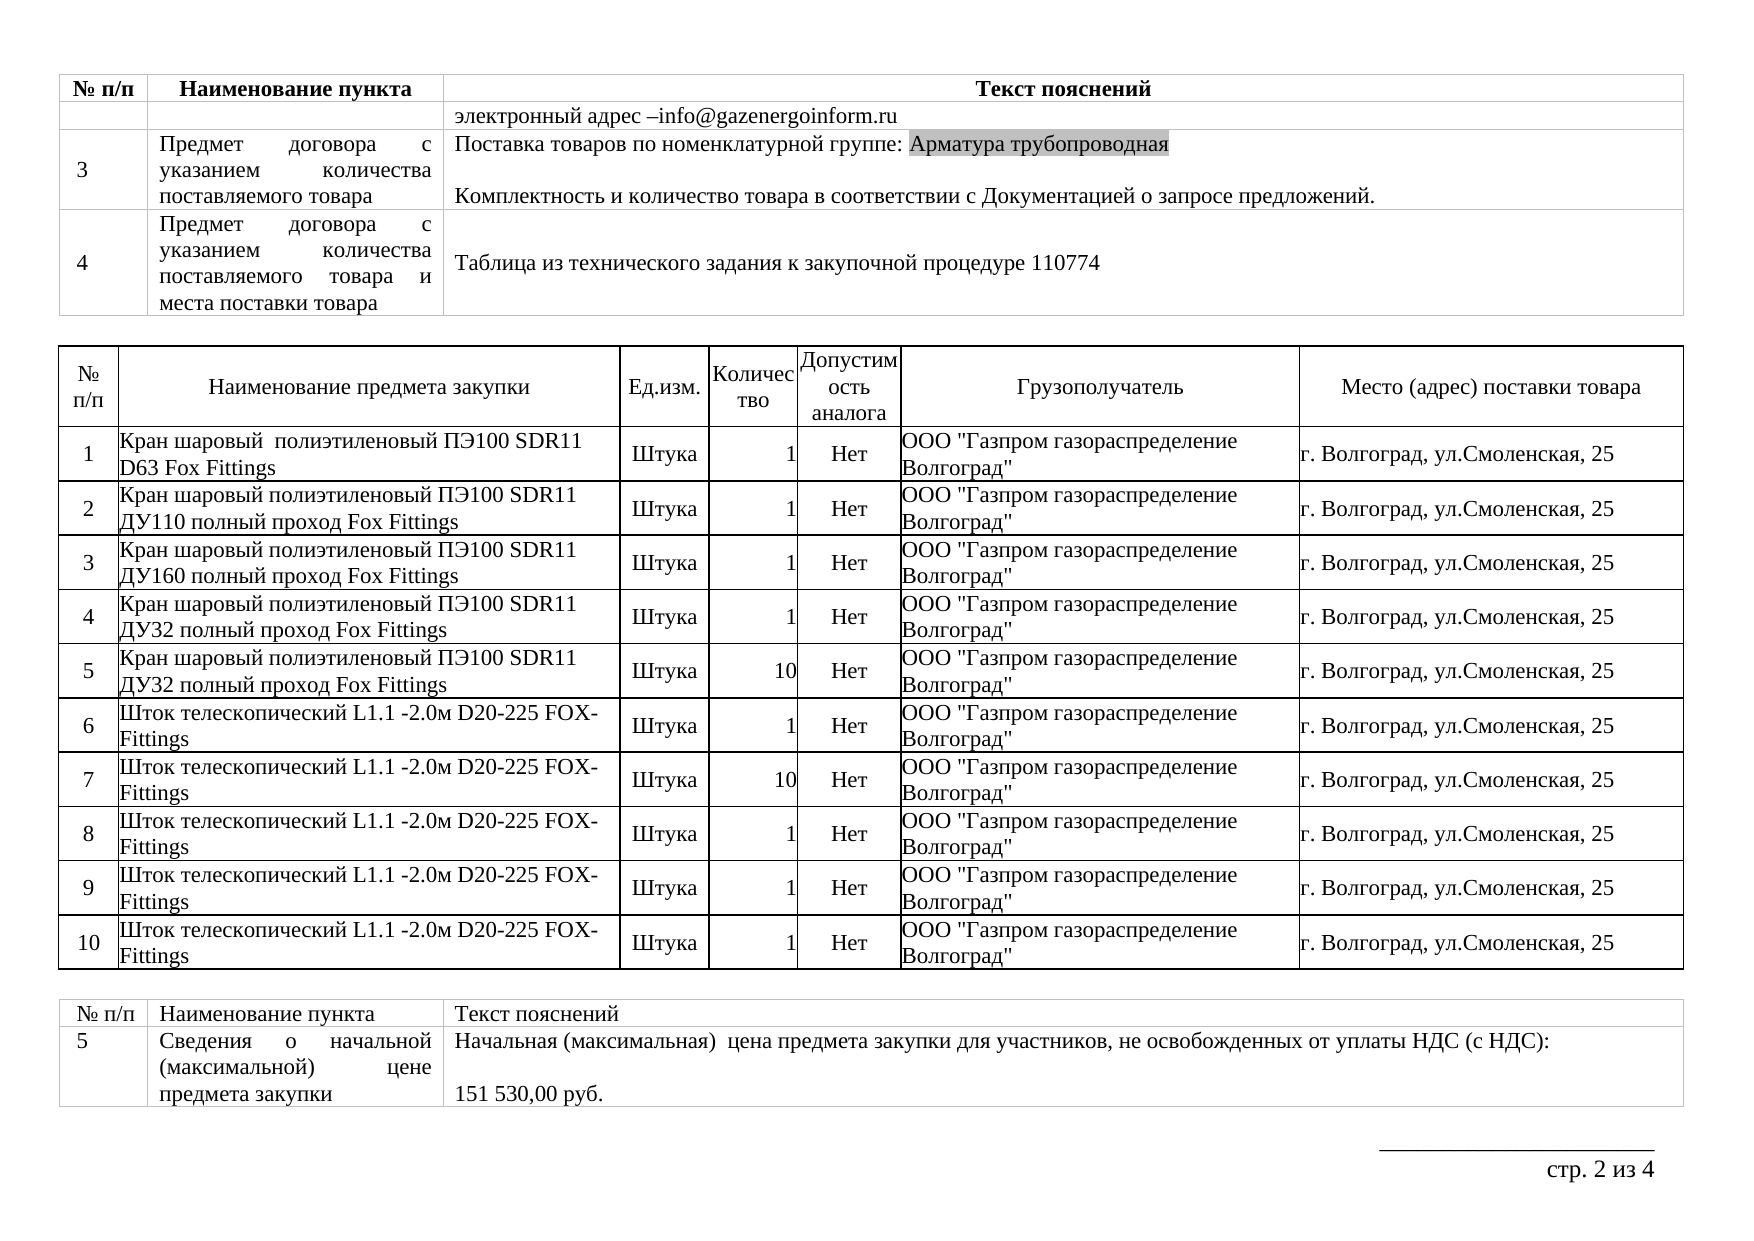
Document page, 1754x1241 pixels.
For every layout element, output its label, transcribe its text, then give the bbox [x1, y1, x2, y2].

table_header Допустимость аналога [798, 347, 900, 426]
table_header Грузополучатель [902, 347, 1299, 426]
table_cell [60, 1027, 147, 1106]
table_cell г. Волгоград, ул.Смоленская, 25 [1300, 644, 1683, 697]
table_header Ед.изм. [621, 347, 708, 426]
table_cell Нет [798, 861, 900, 914]
table_cell ООО "Газпром газораспределение Волгоград" [902, 807, 1299, 860]
table_header № п/п [59, 347, 118, 426]
table_cell Нет [798, 590, 900, 643]
table_cell 1 [710, 807, 797, 860]
table_cell Штука [621, 590, 708, 643]
table_cell [60, 102, 147, 129]
table_header Наименование пункта [148, 75, 443, 101]
table_header Место (адрес) поставки товара [1300, 347, 1683, 426]
table_cell Штука [621, 699, 708, 751]
table_cell Кран шаровый полиэтиленовый ПЭ100 SDR11 D63 Fox Fittings [119, 427, 619, 480]
table_header Наименование пункта [148, 1000, 443, 1026]
table_cell Нет [798, 916, 900, 968]
table_cell ООО "Газпром газораспределение Волгоград" [902, 916, 1299, 968]
table_cell ООО "Газпром газораспределение Волгоград" [902, 536, 1299, 588]
table_cell г. Волгоград, ул.Смоленская, 25 [1300, 590, 1683, 643]
table_cell Нет [798, 807, 900, 860]
table_cell г. Волгоград, ул.Смоленская, 25 [1300, 916, 1683, 968]
table_cell Нет [798, 699, 900, 751]
table_cell 2 [59, 482, 118, 534]
table_cell Шток телескопический L1.1 -2.0м D20-225 FOX-Fittings [119, 916, 619, 968]
table_cell 1 [710, 590, 797, 643]
table_cell ООО "Газпром газораспределение Волгоград" [902, 590, 1299, 643]
table_cell Шток телескопический L1.1 -2.0м D20-225 FOX-Fittings [119, 861, 619, 914]
table_cell Поставка товаров по номенклатурной группе: Арматура трубопроводная Комплектность и количество товара в соответствии с Документацией о запросе предложений. [444, 130, 1683, 209]
table_header Текст пояснений [444, 75, 1683, 101]
table_cell г. Волгоград, ул.Смоленская, 25 [1300, 807, 1683, 860]
table_cell Штука [621, 536, 708, 588]
table_cell 1 [710, 699, 797, 751]
table_cell Штука [621, 916, 708, 968]
table_cell г. Волгоград, ул.Смоленская, 25 [1300, 699, 1683, 751]
table_cell Штука [621, 427, 708, 480]
table_cell г. Волгоград, ул.Смоленская, 25 [1300, 861, 1683, 914]
table_cell [60, 210, 147, 315]
table_cell ООО "Газпром газораспределение Волгоград" [902, 644, 1299, 697]
table_cell Нет [798, 482, 900, 534]
table_cell 6 [59, 699, 118, 751]
table_cell Шток телескопический L1.1 -2.0м D20-225 FOX-Fittings [119, 807, 619, 860]
table_cell ООО "Газпром газораспределение Волгоград" [902, 753, 1299, 806]
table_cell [444, 102, 1683, 129]
table_cell г. Волгоград, ул.Смоленская, 25 [1300, 753, 1683, 806]
table_cell г. Волгоград, ул.Смоленская, 25 [1300, 427, 1683, 480]
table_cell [444, 1027, 1683, 1106]
table_cell ООО "Газпром газораспределение Волгоград" [902, 482, 1299, 534]
table_cell Нет [798, 536, 900, 588]
table_cell Кран шаровый полиэтиленовый ПЭ100 SDR11 ДУ160 полный проход Fox Fittings [119, 536, 619, 588]
table_cell ООО "Газпром газораспределение Волгоград" [902, 861, 1299, 914]
table_cell 1 [59, 427, 118, 480]
table_cell Нет [798, 644, 900, 697]
table_cell Предмет договора с указанием количества поставляемого товара [148, 130, 443, 209]
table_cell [148, 1027, 443, 1106]
table_cell [60, 130, 147, 209]
table_cell Таблица из технического задания к закупочной процедуре 110774 [444, 210, 1683, 315]
table_cell Шток телескопический L1.1 -2.0м D20-225 FOX-Fittings [119, 753, 619, 806]
table_cell 5 [59, 644, 118, 697]
table_cell 10 [710, 753, 797, 806]
table_cell Штука [621, 807, 708, 860]
table_cell 4 [59, 590, 118, 643]
table_cell Шток телескопический L1.1 -2.0м D20-225 FOX-Fittings [119, 699, 619, 751]
table_cell 1 [710, 861, 797, 914]
table_cell Кран шаровый полиэтиленовый ПЭ100 SDR11 ДУ32 полный проход Fox Fittings [119, 644, 619, 697]
table_cell г. Волгоград, ул.Смоленская, 25 [1300, 536, 1683, 588]
table_cell 10 [59, 916, 118, 968]
table_cell 1 [710, 536, 797, 588]
table_header Наименование предмета закупки [119, 347, 619, 426]
table_cell Штука [621, 644, 708, 697]
table_header Количество [710, 347, 797, 426]
table_cell Нет [798, 753, 900, 806]
table_cell 1 [710, 916, 797, 968]
table_cell 10 [710, 644, 797, 697]
table_cell г. Волгоград, ул.Смоленская, 25 [1300, 482, 1683, 534]
table_header Текст пояснений [444, 1000, 1683, 1026]
table_cell 9 [59, 861, 118, 914]
table_header № п/п [60, 1000, 147, 1026]
table_header № п/п [60, 75, 147, 101]
table_cell Кран шаровый полиэтиленовый ПЭ100 SDR11 ДУ110 полный проход Fox Fittings [119, 482, 619, 534]
table_cell Предмет договора с указанием количества поставляемого товара и места поставки товара [148, 210, 443, 315]
table_cell 1 [710, 482, 797, 534]
table_cell 1 [710, 427, 797, 480]
table_cell ООО "Газпром газораспределение Волгоград" [902, 699, 1299, 751]
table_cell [148, 102, 443, 129]
table_cell 7 [59, 753, 118, 806]
table_cell Кран шаровый полиэтиленовый ПЭ100 SDR11 ДУ32 полный проход Fox Fittings [119, 590, 619, 643]
table_cell Штука [621, 753, 708, 806]
table_cell Штука [621, 861, 708, 914]
table_cell Нет [798, 427, 900, 480]
table_cell ООО "Газпром газораспределение Волгоград" [902, 427, 1299, 480]
table_cell 8 [59, 807, 118, 860]
table_cell Штука [621, 482, 708, 534]
table_cell 3 [59, 536, 118, 588]
